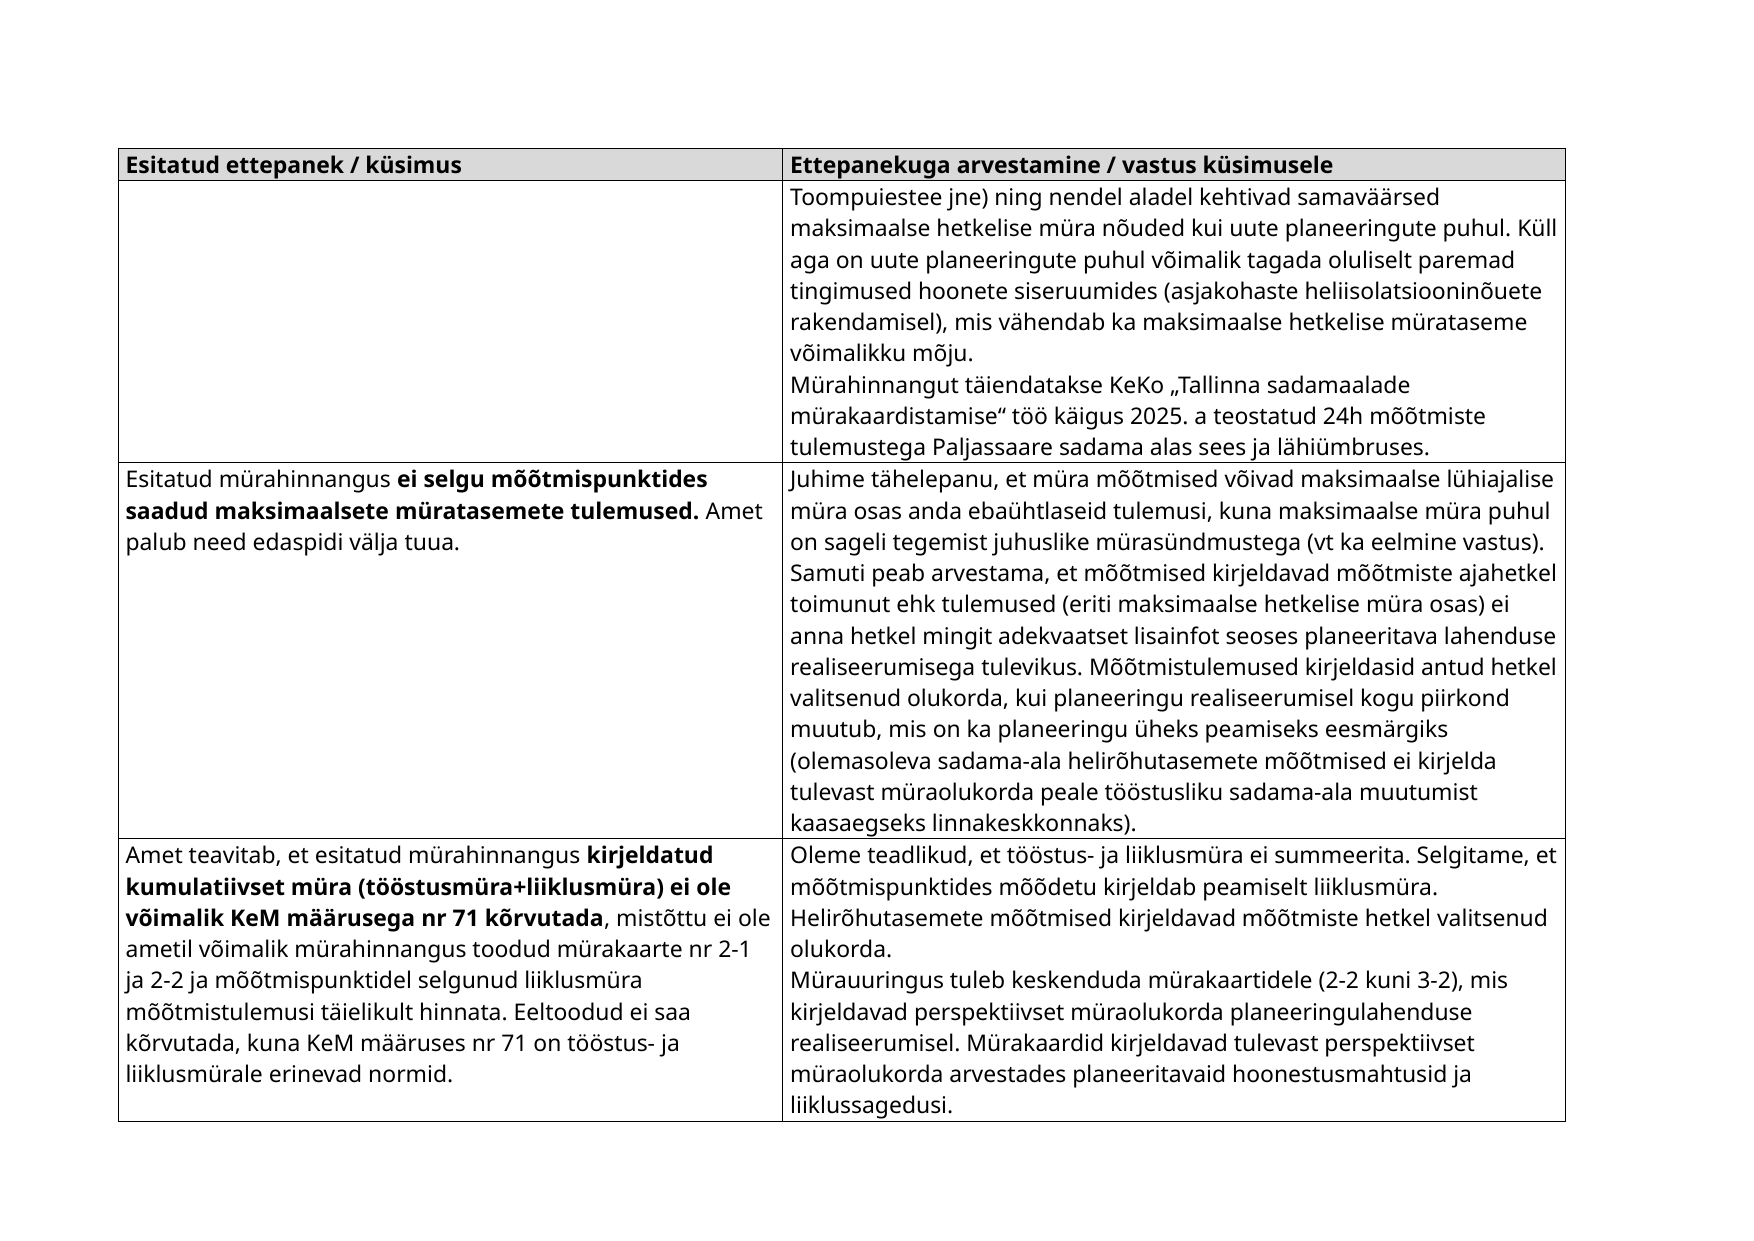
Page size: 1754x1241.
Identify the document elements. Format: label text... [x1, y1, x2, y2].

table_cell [783, 181, 1565, 462]
table_header Esitatud ettepanek / küsimus [119, 149, 782, 180]
table_cell Juhime tähelepanu, et müra mõõtmised võivad maksimaalse lühiajalise müra osas anda ebaühtlaseid tulemusi, kuna maksimaalse müra puhul on sageli tegemist juhuslike mürasündmustega (vt ka eelmine vastus). Samuti peab arvestama, et mõõtmised kirjeldavad mõõtmiste ajahetkel toimunut ehk tulemused (eriti maksimaalse hetkelise müra osas) ei anna hetkel mingit adekvaatset lisainfot seoses planeeritava lahenduse realiseerumisega tulevikus. Mõõtmistulemused kirjeldasid antud hetkel valitsenud olukorda, kui planeeringu realiseerumisel kogu piirkond muutub, mis on ka planeeringu üheks peamiseks eesmärgiks (olemasoleva sadama-ala helirõhutasemete mõõtmised ei kirjelda tulevast müraolukorda peale tööstusliku sadama-ala muutumist kaasaegseks linnakeskkonnaks). [783, 463, 1565, 838]
table_cell Esitatud mürahinnangus ei selgu mõõtmispunktides saadud maksimaalsete müratasemete tulemused. Amet palub need edaspidi välja tuua. [119, 463, 782, 838]
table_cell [783, 839, 1565, 1121]
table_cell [119, 181, 782, 462]
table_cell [119, 839, 782, 1121]
table_header Ettepanekuga arvestamine / vastus küsimusele [783, 149, 1565, 180]
